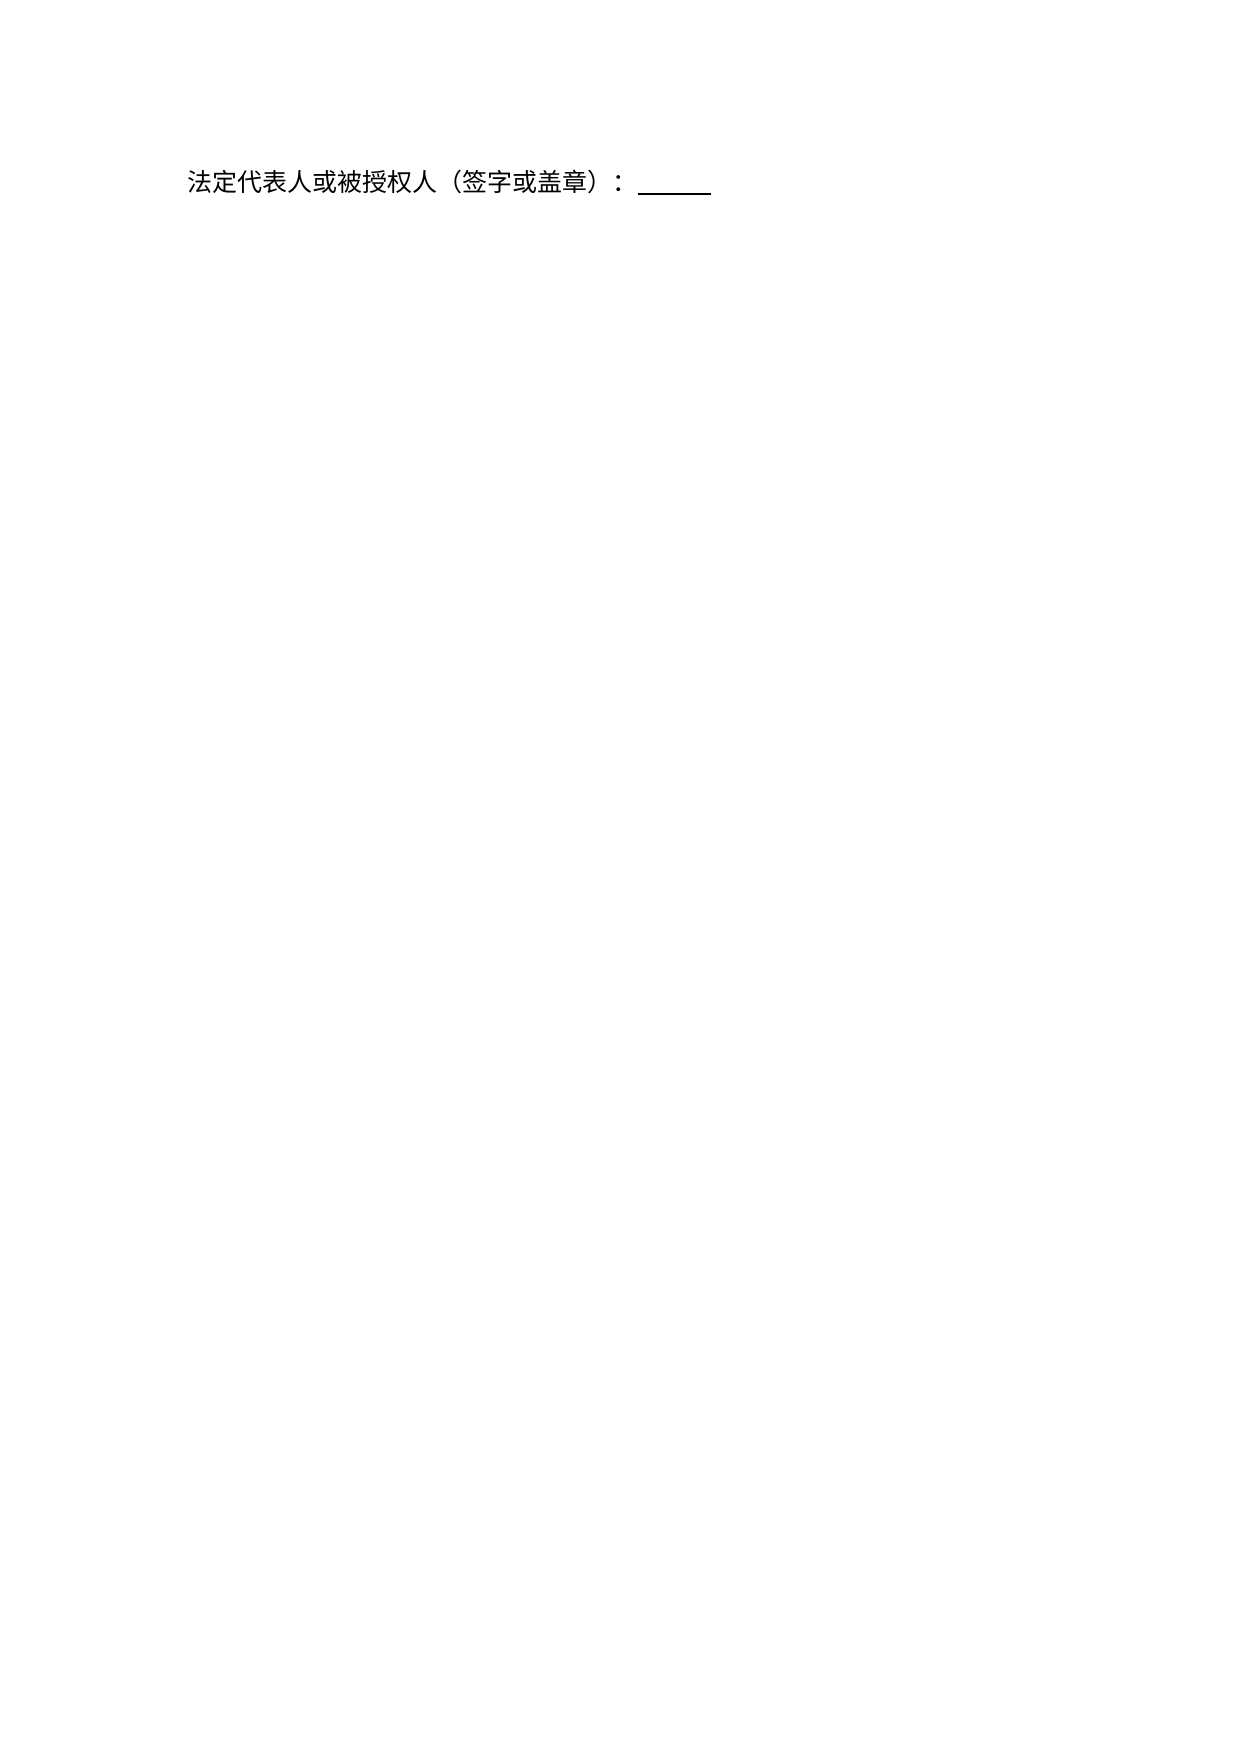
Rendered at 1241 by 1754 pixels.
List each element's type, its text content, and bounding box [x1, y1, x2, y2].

text 法定代表人或被授权人（签字或盖章）： [187, 162, 1053, 198]
